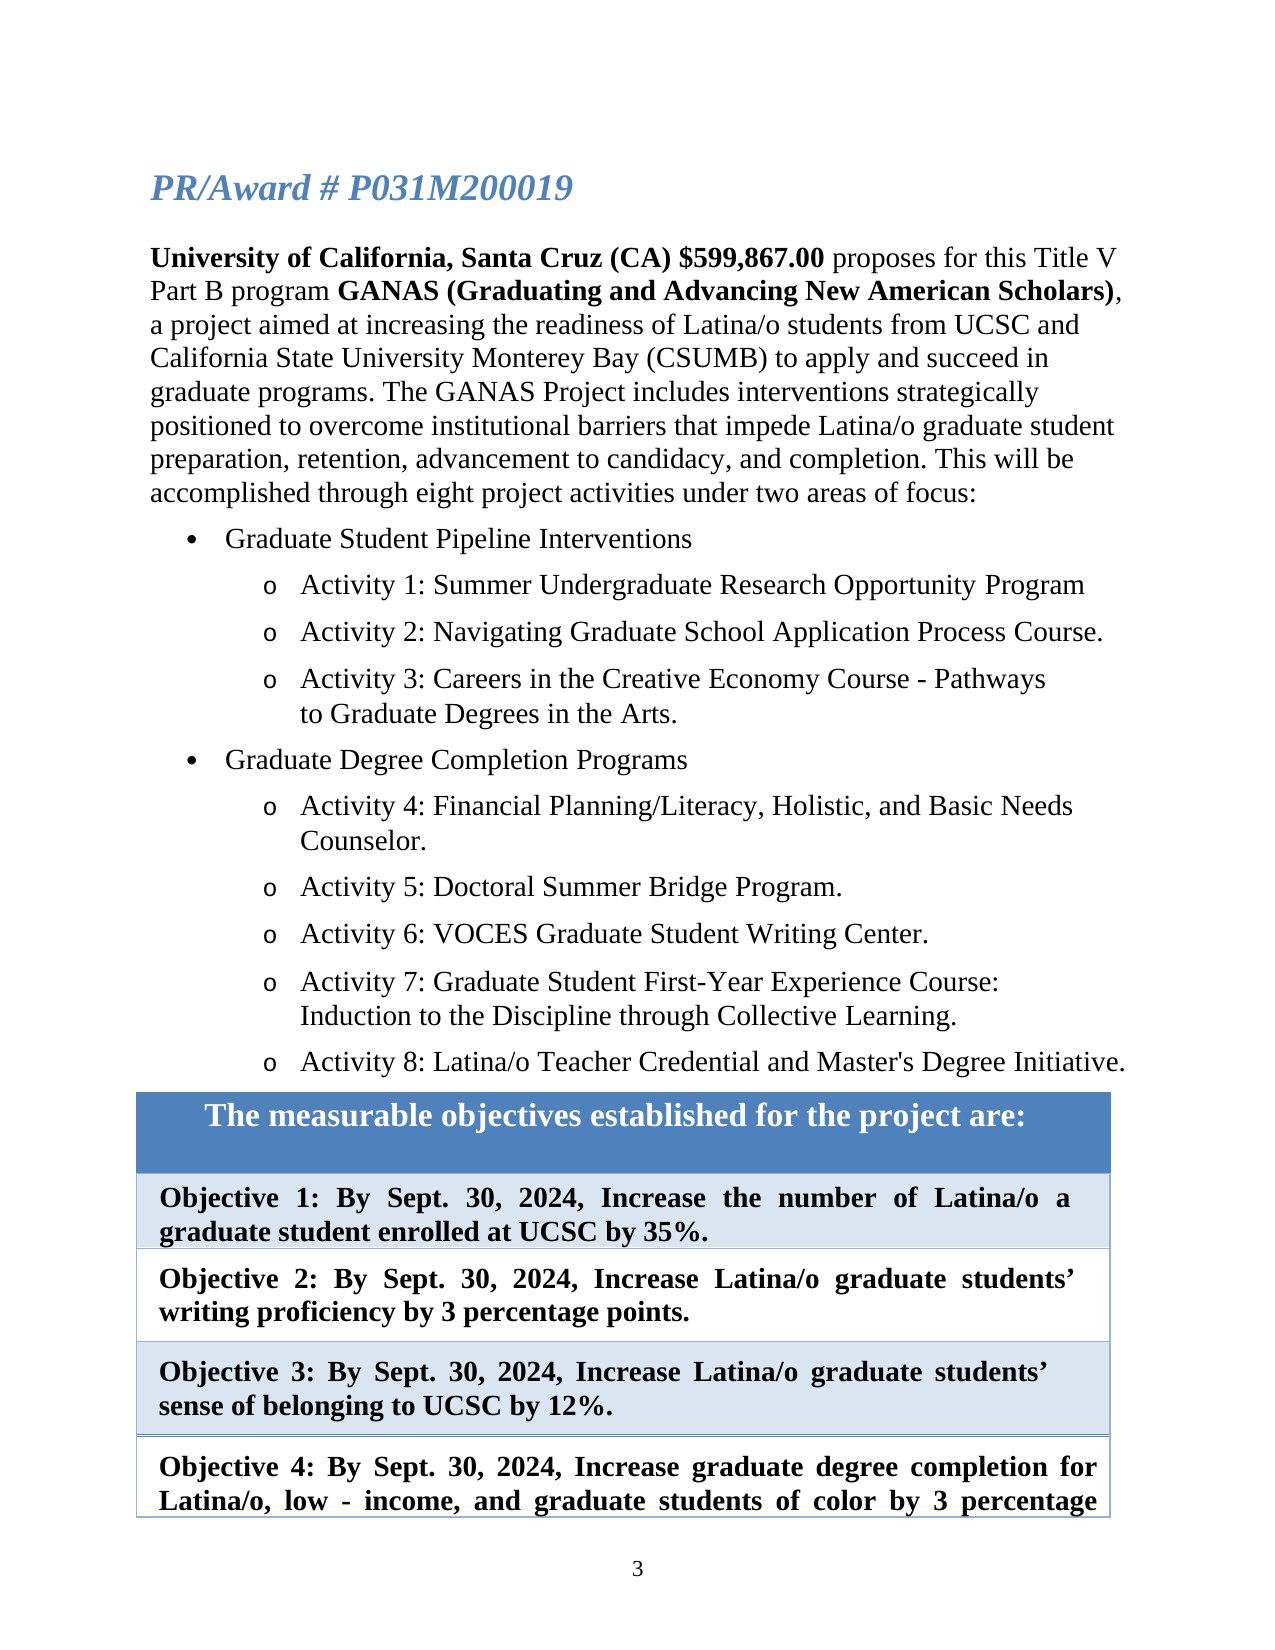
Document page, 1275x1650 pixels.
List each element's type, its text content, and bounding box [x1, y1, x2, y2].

table_header The measurable objectives established for the project are: [137, 1093, 1109, 1173]
list Activity 4: Financial Planning/Literacy, Holistic, and Basic Needs Counselor. [262, 788, 1139, 857]
table_cell Objective 3: By Sept. 30, 2024, Increase Latina/o graduate students’ sense of belonging to UCSC by 12%. [137, 1342, 1109, 1434]
table_cell Objective 1: By Sept. 30, 2024, Increase the number of Latina/o a graduate student enrolled at UCSC by 35%. [137, 1174, 1109, 1247]
list Graduate Student Pipeline Interventions [187, 521, 1139, 554]
list Activity 1: Summer Undergraduate Research Opportunity Program [262, 567, 1139, 602]
list Activity 8: Latina/o Teacher Credential and Master's Degree Initiative. [262, 1044, 1139, 1079]
list Graduate Degree Completion Programs [187, 742, 1139, 776]
list Activity 2: Navigating Graduate School Application Process Course. [262, 614, 1139, 649]
list Activity 3: Careers in the Creative Economy Course - Pathways to Graduate Degrees in the Arts. [262, 661, 1063, 730]
table_cell Objective 2: By Sept. 30, 2024, Increase Latina/o graduate students’ writing proficiency by 3 percentage points. [137, 1249, 1109, 1341]
list Activity 6: VOCES Graduate Student Writing Center. [262, 916, 1139, 951]
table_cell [137, 1437, 1109, 1516]
list Activity 5: Doctoral Summer Bridge Program. [262, 869, 1139, 904]
text University of California, Santa Cruz (CA) $599,867.00 proposes for this Title V Part B program GANAS (Graduating and Advancing New American Scholars), a project aimed at increasing the readiness of Latina/o students from UCSC and California State University Monterey Bay (CSUMB) to apply and succeed in graduate programs. The GANAS Project includes interventions strategically positioned to overcome institutional barriers that impede Latina/o graduate student preparation, retention, advancement to candidacy, and completion. This will be accomplished through eight project activities under two areas of focus: [150, 240, 1139, 508]
subtitle PR/Award # P031M200019 [150, 165, 741, 208]
list Activity 7: Graduate Student First-Year Experience Course: Induction to the Discipline through Collective Learning. [262, 964, 1065, 1032]
